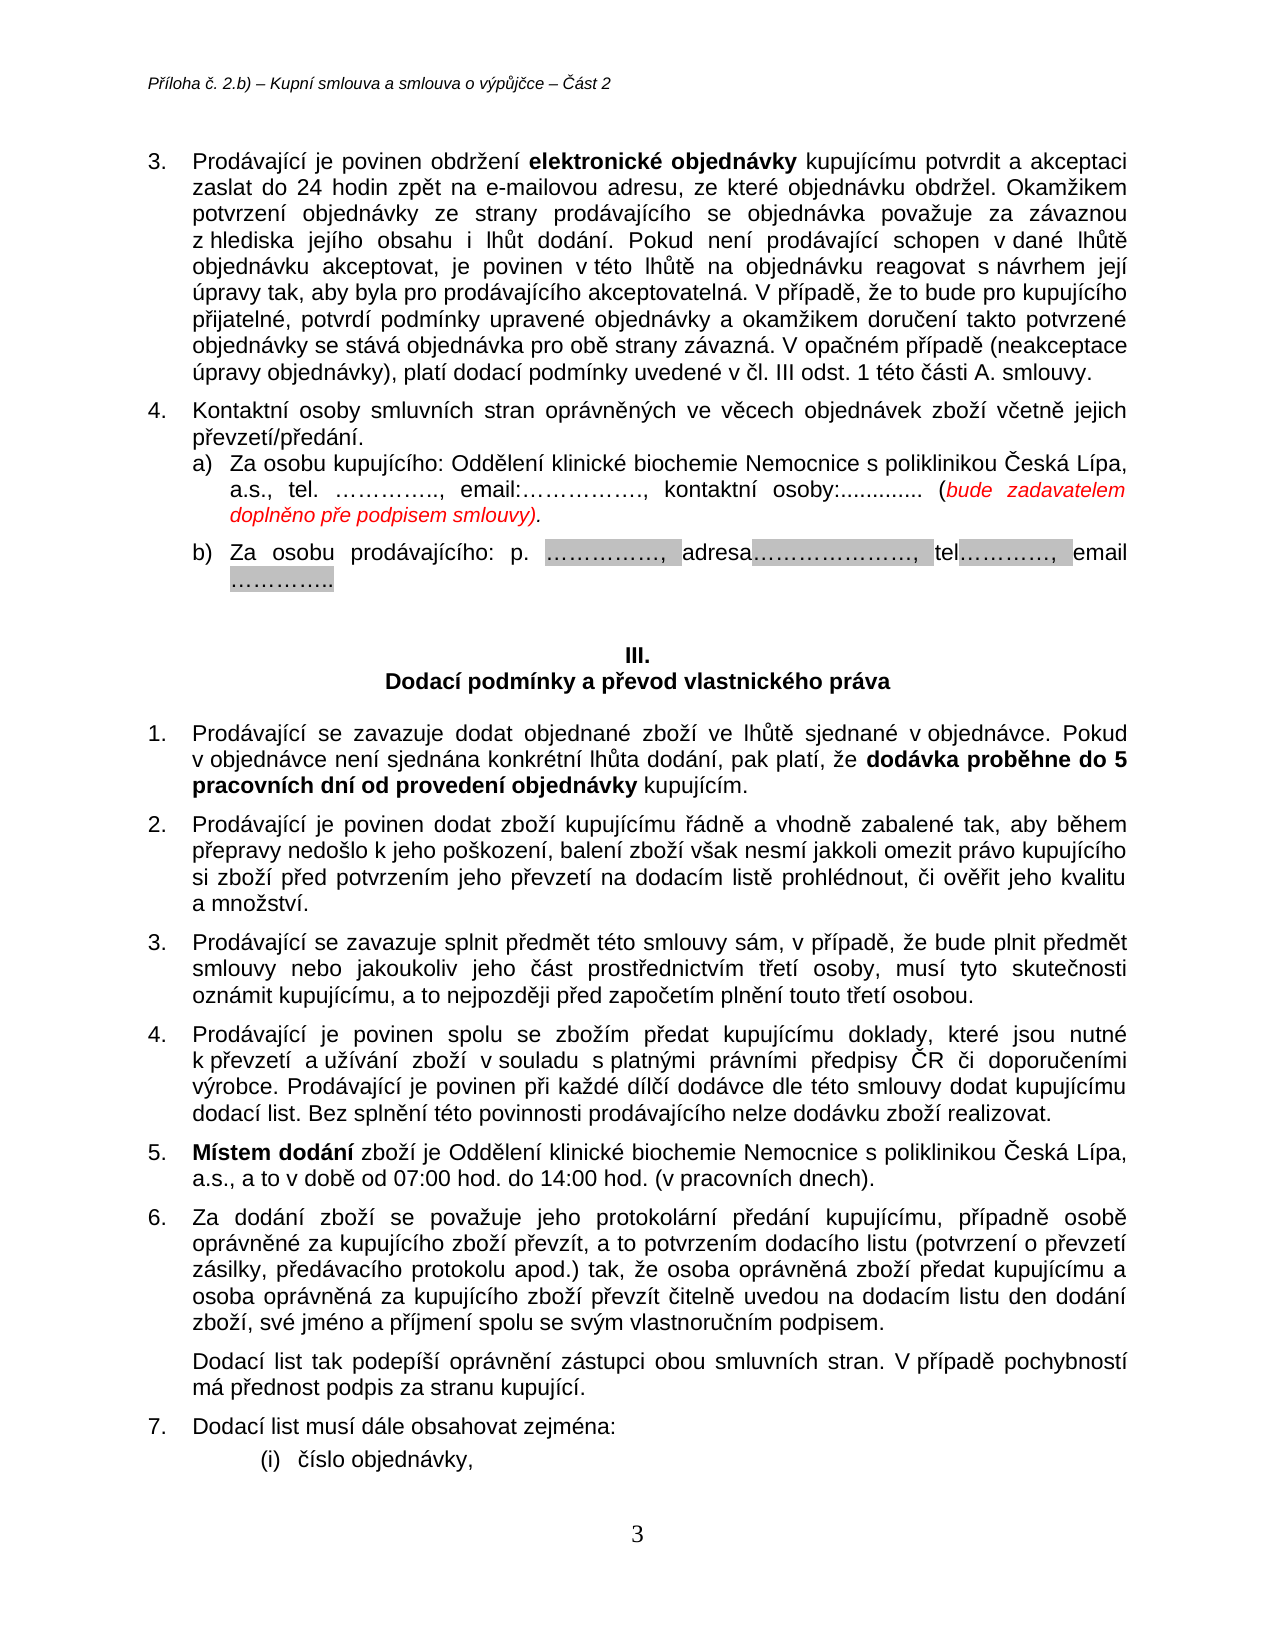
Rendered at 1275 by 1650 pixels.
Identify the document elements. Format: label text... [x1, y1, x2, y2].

list Dodací list tak podepíší oprávnění zástupci obou smluvních stran. V případě pochybností má přednost podpis za stranu kupující. [192, 1348, 1127, 1401]
list Kontaktní osoby smluvních stran oprávněných ve věcech objednávek zboží včetně jejich převzetí/předání. [148, 397, 1127, 450]
list Místem dodání zboží je Oddělení klinické biochemie Nemocnice s poliklinikou Česká Lípa, a.s., a to v době od 07:00 hod. do 14:00 hod. (v pracovních dnech). [148, 1138, 1127, 1191]
list Prodávající je povinen spolu se zbožím předat kupujícímu doklady, které jsou nutné k převzetí a užívání zboží v souladu s platnými právními předpisy ČR či doporučeními výrobce. Prodávající je povinen při každé dílčí dodávce dle této smlouvy dodat kupujícímu dodací list. Bez splnění této povinnosti prodávajícího nelze dodávku zboží realizovat. [148, 1021, 1127, 1126]
list Dodací list musí dále obsahovat zejména: [148, 1413, 1127, 1439]
list Prodávající se zavazuje dodat objednané zboží ve lhůtě sjednané v objednávce. Pokud v objednávce není sjednána konkrétní lhůta dodání, pak platí, že dodávka proběhne do 5 pracovních dní od provedení objednávky kupujícím. [148, 719, 1127, 799]
list Prodávající je povinen obdržení elektronické objednávky kupujícímu potvrdit a akceptaci zaslat do 24 hodin zpět na e-mailovou adresu, ze které objednávku obdržel. Okamžikem potvrzení objednávky ze strany prodávajícího se objednávka považuje za závaznou z hlediska jejího obsahu i lhůt dodání. Pokud není prodávající schopen v dané lhůtě objednávku akceptovat, je povinen v této lhůtě na objednávku reagovat s návrhem její úpravy tak, aby byla pro prodávajícího akceptovatelná. V případě, že to bude pro kupujícího přijatelné, potvrdí podmínky upravené objednávky a okamžikem doručení takto potvrzené objednávky se stává objednávka pro obě strany závazná. V opačném případě (neakceptace úpravy objednávky), platí dodací podmínky uvedené v čl. III odst. 1 této části A. smlouvy. [148, 148, 1127, 385]
list Prodávající se zavazuje splnit předmět této smlouvy sám, v případě, že bude plnit předmět smlouvy nebo jakoukoliv jeho část prostřednictvím třetí osoby, musí tyto skutečnosti oznámit kupujícímu, a to nejpozději před započetím plnění touto třetí osobou. [148, 929, 1127, 1008]
list číslo objednávky, [260, 1446, 1127, 1472]
list Prodávající je povinen dodat zboží kupujícímu řádně a vhodně zabalené tak, aby během přepravy nedošlo k jeho poškození, balení zboží však nesmí jakkoli omezit právo kupujícího si zboží před potvrzením jeho převzetí na dodacím listě prohlédnout, či ověřit jeho kvalitu a množství. [148, 811, 1127, 917]
list Za osobu kupujícího: Oddělení klinické biochemie Nemocnice s poliklinikou Česká Lípa, a.s., tel. ………….., email:……………., kontaktní osoby:............. (bude zadavatelem doplněno pře podpisem smlouvy). [192, 450, 1127, 527]
list Za dodání zboží se považuje jeho protokolární předání kupujícímu, případně osobě oprávněné za kupujícího zboží převzít, a to potvrzením dodacího listu (potvrzení o převzetí zásilky, předávacího protokolu apod.) tak, že osoba oprávněná zboží předat kupujícímu a osoba oprávněná za kupujícího zboží převzít čitelně uvedou na dodacím listu den dodání zboží, své jméno a příjmení spolu se svým vlastnoručním podpisem. [148, 1204, 1127, 1336]
text Dodací podmínky a převod vlastnického práva [148, 668, 1127, 694]
text III. [148, 642, 1127, 668]
list Za osobu prodávajícího: p. ……………, adresa…………………, tel…………, email ………….. [192, 539, 1127, 592]
